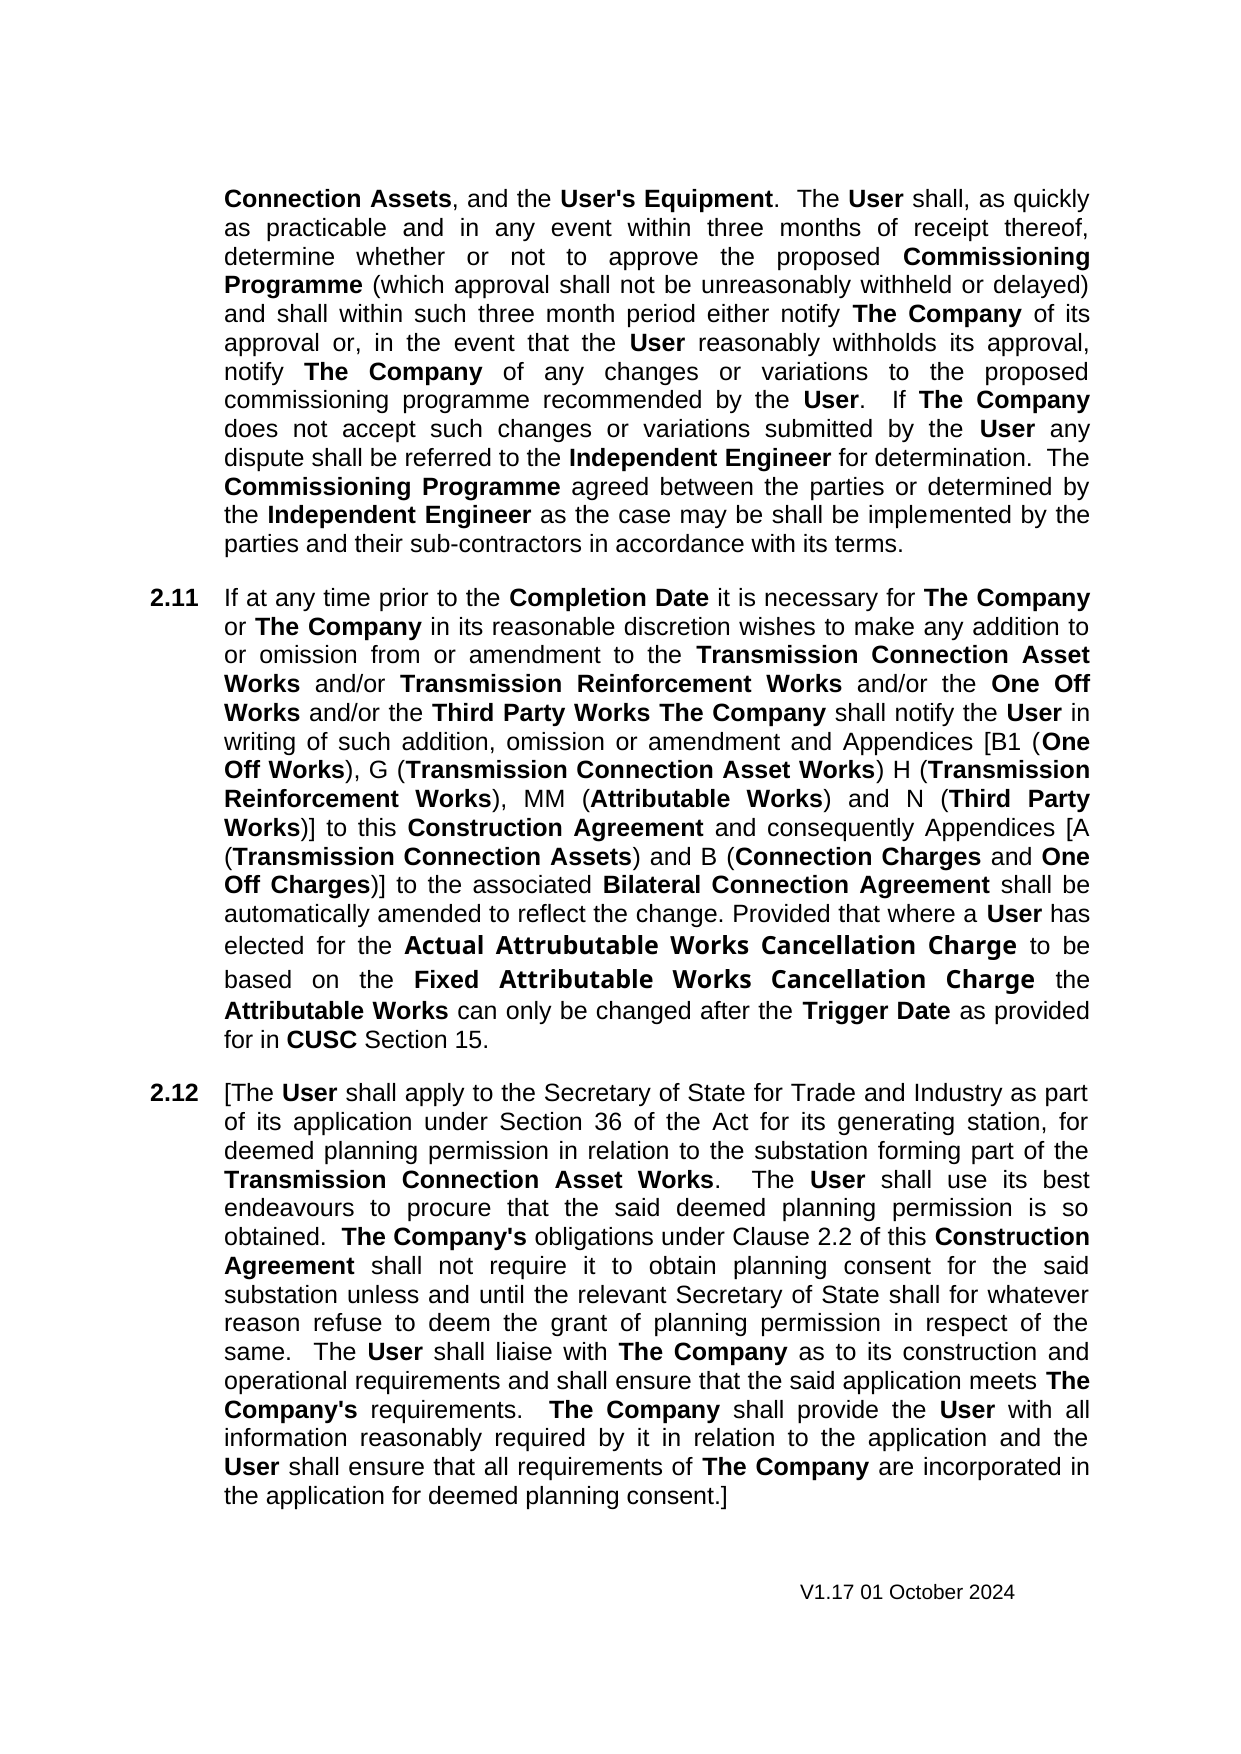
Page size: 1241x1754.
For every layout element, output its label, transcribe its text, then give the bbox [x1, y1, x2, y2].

text 2.11 If at any time prior to the Completion Date it is necessary for The Company or The Company in its reasonable discretion wishes to make any addition to or omission from or amendment to the Transmission Connection Asset Works and/or Transmission Reinforcement Works and/or the One Off Works and/or the Third Party Works The Company shall notify the User in writing of such addition, omission or amendment and Appendices [B1 (One Off Works), G (Transmission Connection Asset Works) H (Transmission Reinforcement Works), MM (Attributable Works) and N (Third Party Works)] to this Construction Agreement and consequently Appendices [A (Transmission Connection Assets) and B (Connection Charges and One Off Charges)] to the associated Bilateral Connection Agreement shall be automatically amended to reflect the change. Provided that where a User has elected for the Actual Attrubutable Works Cancellation Charge to be based on the Fixed Attributable Works Cancellation Charge the Attributable Works can only be changed after the Trigger Date as provided for in CUSC Section 15. [150, 583, 1090, 1053]
subtitle 2.12 [The User shall apply to the Secretary of State for Trade and Industry as part of its application under Section 36 of the Act for its generating station, for deemed planning permission in relation to the substation forming part of the Transmission Connection Asset Works. The User shall use its best endeavours to procure that the said deemed planning permission is so obtained. The Company's obligations under Clause 2.2 of this Construction Agreement shall not require it to obtain planning consent for the said substation unless and until the relevant Secretary of State shall for whatever reason refuse to deem the grant of planning permission in respect of the same. The User shall liaise with The Company as to its construction and operational requirements and shall ensure that the said application meets The Company's requirements. The Company shall provide the User with all information reasonably required by it in relation to the application and the User shall ensure that all requirements of The Company are incorporated in the application for deemed planning consent.] [150, 1078, 1090, 1510]
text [150, 184, 1090, 558]
